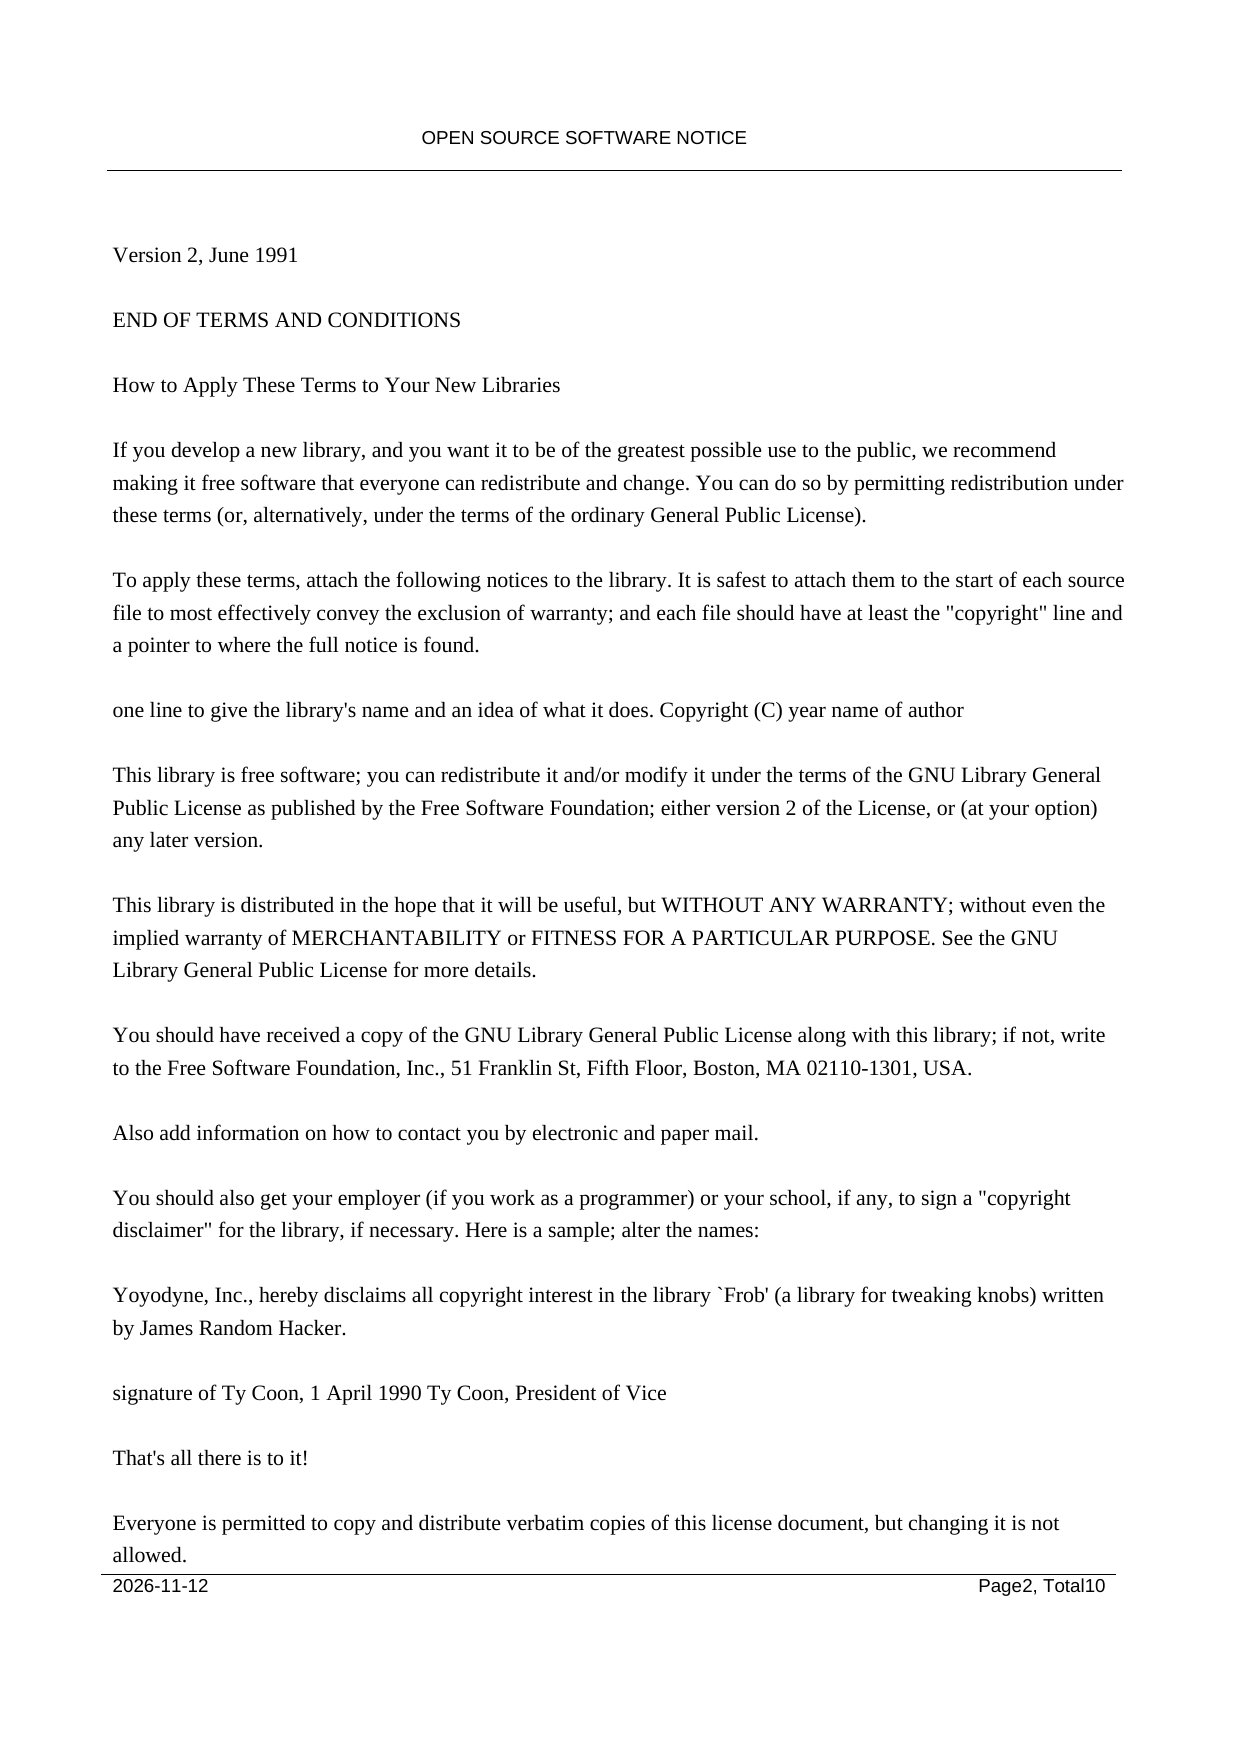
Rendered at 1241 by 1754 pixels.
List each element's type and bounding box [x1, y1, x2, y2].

text [112, 206, 1128, 1571]
